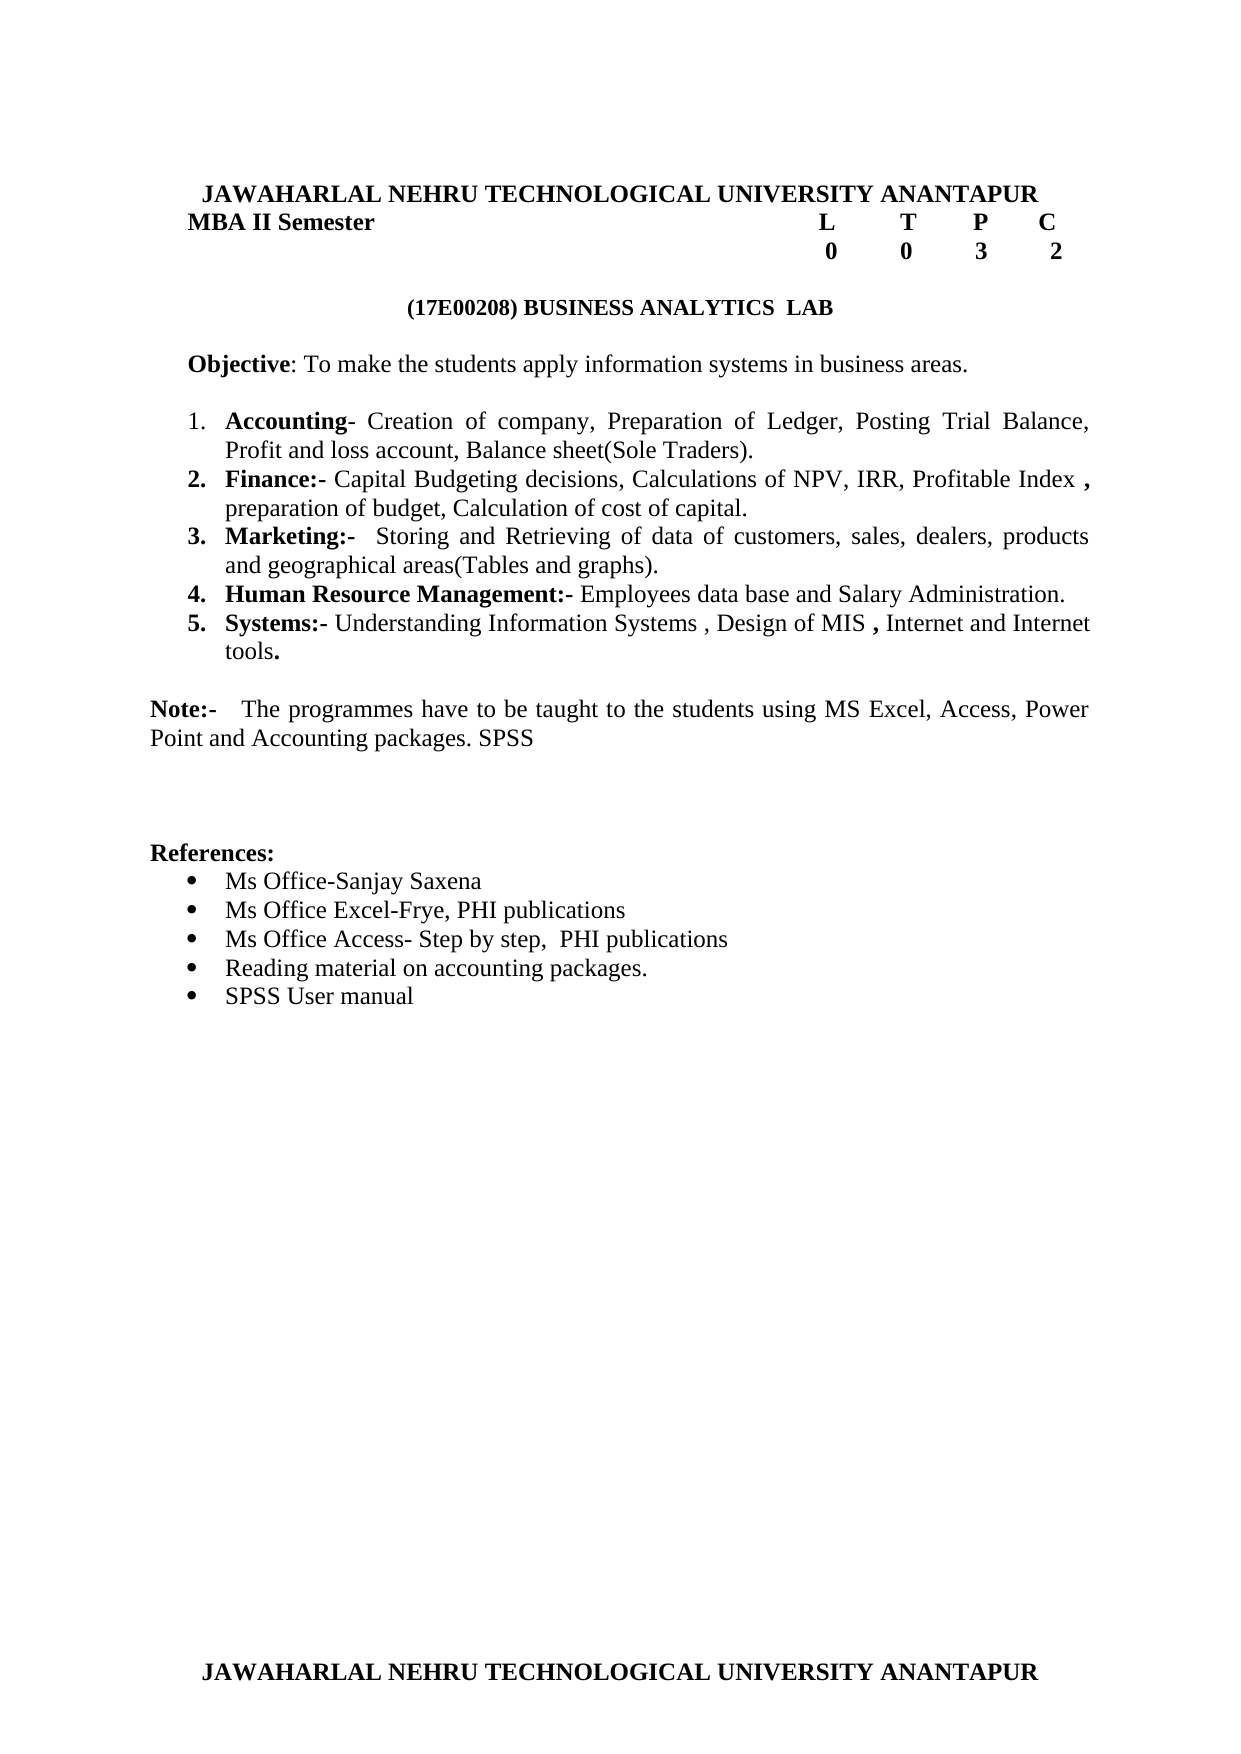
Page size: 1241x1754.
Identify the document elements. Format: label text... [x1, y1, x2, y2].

list Systems:- Understanding Information Systems , Design of MIS , Internet and Internet tools. [187, 608, 1090, 665]
list Ms Office Excel-Frye, PHI publications [187, 895, 1090, 924]
text MBA II Semester L T P C [187, 207, 1090, 236]
text JAWAHARLAL NEHRU TECHNOLOGICAL UNIVERSITY ANANTAPUR [150, 1657, 1090, 1686]
text 0 0 3 2 [825, 236, 1090, 265]
text References: [150, 838, 1090, 866]
list Reading material on accounting packages. [187, 953, 1090, 981]
list Accounting- Creation of company, Preparation of Ledger, Posting Trial Balance, Profit and loss account, Balance sheet(Sole Traders). [187, 406, 1090, 464]
text Objective: To make the students apply information systems in business areas. [150, 349, 1090, 378]
text JAWAHARLAL NEHRU TECHNOLOGICAL UNIVERSITY ANANTAPUR [150, 179, 1090, 207]
text Note:- The programmes have to be taught to the students using MS Excel, Access, Power Point and Accounting packages. SPSS [150, 694, 1090, 751]
list Marketing:- Storing and Retrieving of data of customers, sales, dealers, products and geographical areas(Tables and graphs). [187, 521, 1090, 579]
list Ms Office-Sanjay Saxena [187, 866, 1090, 895]
subtitle (17E00208) BUSINESS ANALYTICS LAB [150, 294, 1090, 320]
list Finance:- Capital Budgeting decisions, Calculations of NPV, IRR, Profitable Index , preparation of budget, Calculation of cost of capital. [187, 464, 1090, 521]
list Ms Office Access- Step by step, PHI publications [187, 924, 1090, 953]
list Human Resource Management:- Employees data base and Salary Administration. [187, 579, 1090, 608]
list SPSS User manual [187, 981, 1090, 1010]
